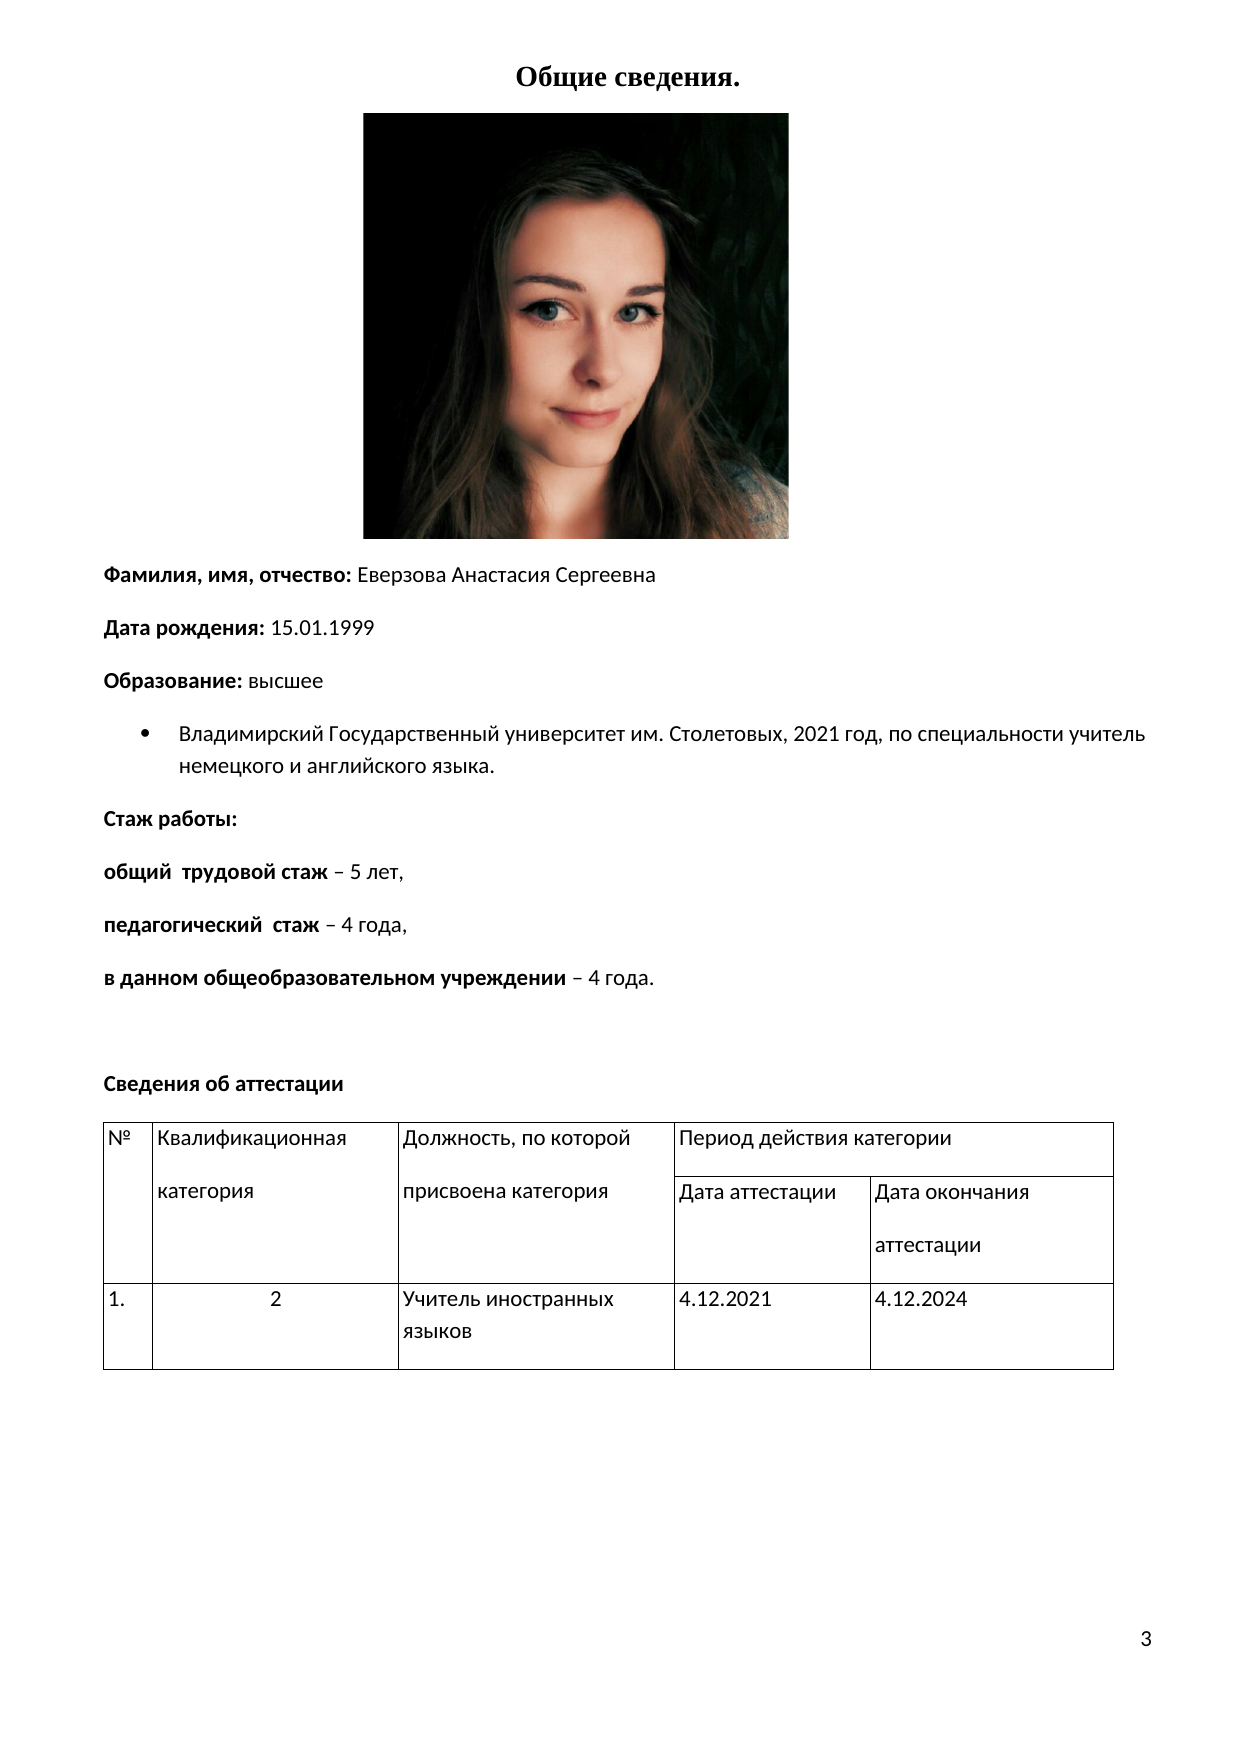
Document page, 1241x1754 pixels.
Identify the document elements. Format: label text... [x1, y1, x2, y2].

text педагогический стаж – 4 года, [103, 910, 1152, 938]
text Дата рождения: 15.01.1999 [103, 613, 1152, 641]
text Общие сведения. [103, 59, 1152, 93]
text в данном общеобразовательном учреждении – 4 года. [103, 963, 1152, 991]
text Стаж работы: [103, 804, 1152, 832]
text Образование: высшее [103, 666, 1152, 694]
list Владимирский Государственный университет им. Столетовых, 2021 год, по специальности учитель немецкого и английского языка. [141, 719, 1152, 779]
table_cell Дата окончания аттестации [871, 1177, 1113, 1283]
table_header № [104, 1123, 152, 1283]
picture [363, 113, 789, 539]
table_cell 1. [104, 1284, 152, 1368]
table_header Квалификационная категория [153, 1123, 398, 1283]
text Сведения об аттестации [103, 1069, 1152, 1097]
text общий трудовой стаж – 5 лет, [103, 857, 1152, 885]
table_cell Учитель иностранных языков [399, 1284, 674, 1368]
text Фамилия, имя, отчество: Еверзова Анастасия Сергеевна [103, 560, 1152, 588]
table_cell 4.12.2021 [675, 1284, 870, 1368]
table_header Должность, по которой присвоена категория [399, 1123, 674, 1283]
table_header Период действия категории [675, 1123, 1113, 1176]
table_cell 4.12.2024 [871, 1284, 1113, 1368]
table_cell Дата аттестации [675, 1177, 870, 1283]
table_cell 2 [153, 1284, 398, 1368]
